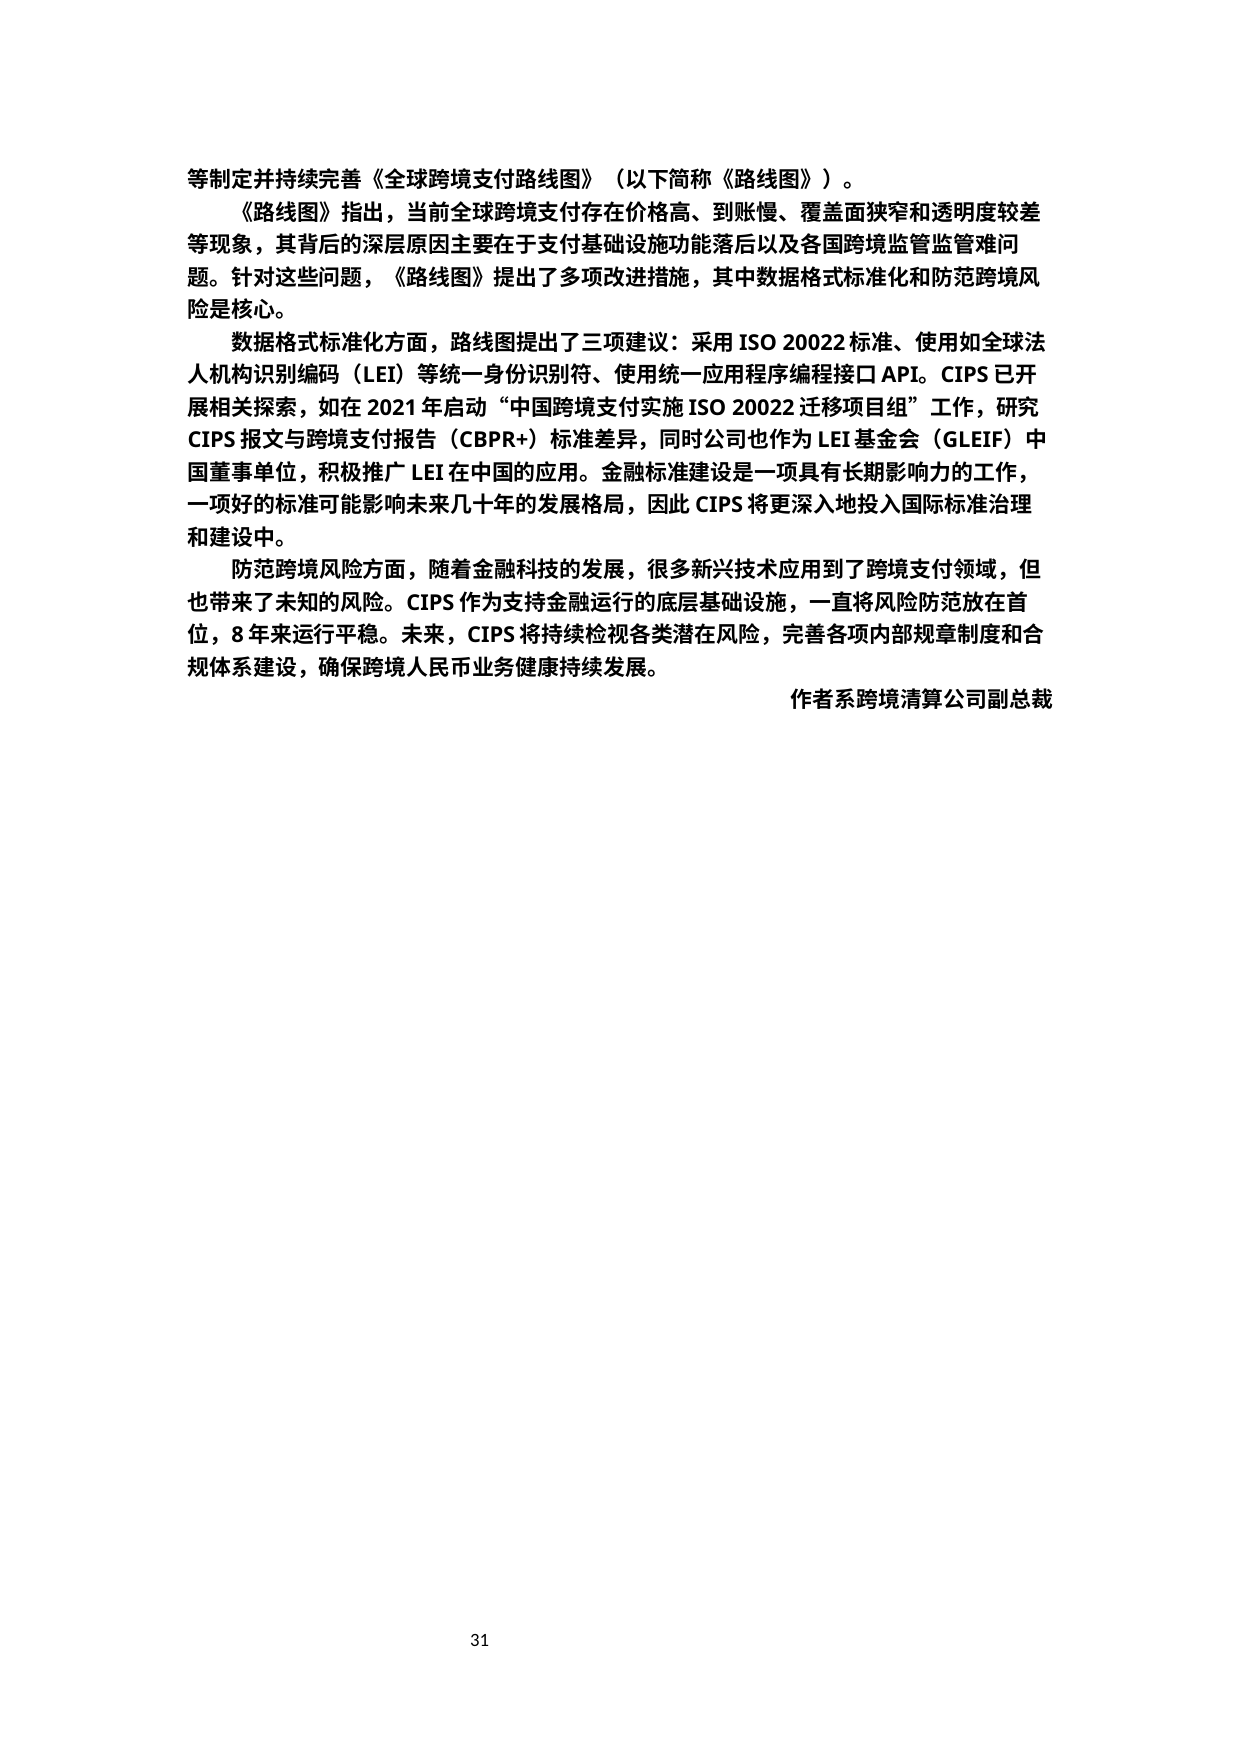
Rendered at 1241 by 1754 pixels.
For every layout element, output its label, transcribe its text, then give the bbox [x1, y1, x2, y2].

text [187, 162, 1053, 194]
text 《路线图》指出，当前全球跨境支付存在价格高、到账慢、覆盖面狭窄和透明度较差等现象，其背后的深层原因主要在于支付基础设施功能落后以及各国跨境监管监管难问题。针对这些问题，《路线图》提出了多项改进措施，其中数据格式标准化和防范跨境风险是核心。 [187, 194, 1053, 324]
text 作者系跨境清算公司副总裁 [187, 682, 1053, 714]
text 防范跨境风险方面，随着金融科技的发展，很多新兴技术应用到了跨境支付领域，但也带来了未知的风险。CIPS作为支持金融运行的底层基础设施，一直将风险防范放在首位，8年来运行平稳。未来，CIPS将持续检视各类潜在风险，完善各项内部规章制度和合规体系建设，确保跨境人民币业务健康持续发展。 [187, 552, 1053, 682]
text 数据格式标准化方面，路线图提出了三项建议：采用ISO 20022标准、使用如全球法人机构识别编码（LEI）等统一身份识别符、使用统一应用程序编程接口API。CIPS已开展相关探索，如在2021年启动“中国跨境支付实施ISO 20022迁移项目组”工作，研究CIPS报文与跨境支付报告（CBPR+）标准差异，同时公司也作为LEI基金会（GLEIF）中国董事单位，积极推广LEI在中国的应用。金融标准建设是一项具有长期影响力的工作，一项好的标准可能影响未来几十年的发展格局，因此CIPS将更深入地投入国际标准治理和建设中。 [187, 324, 1053, 552]
